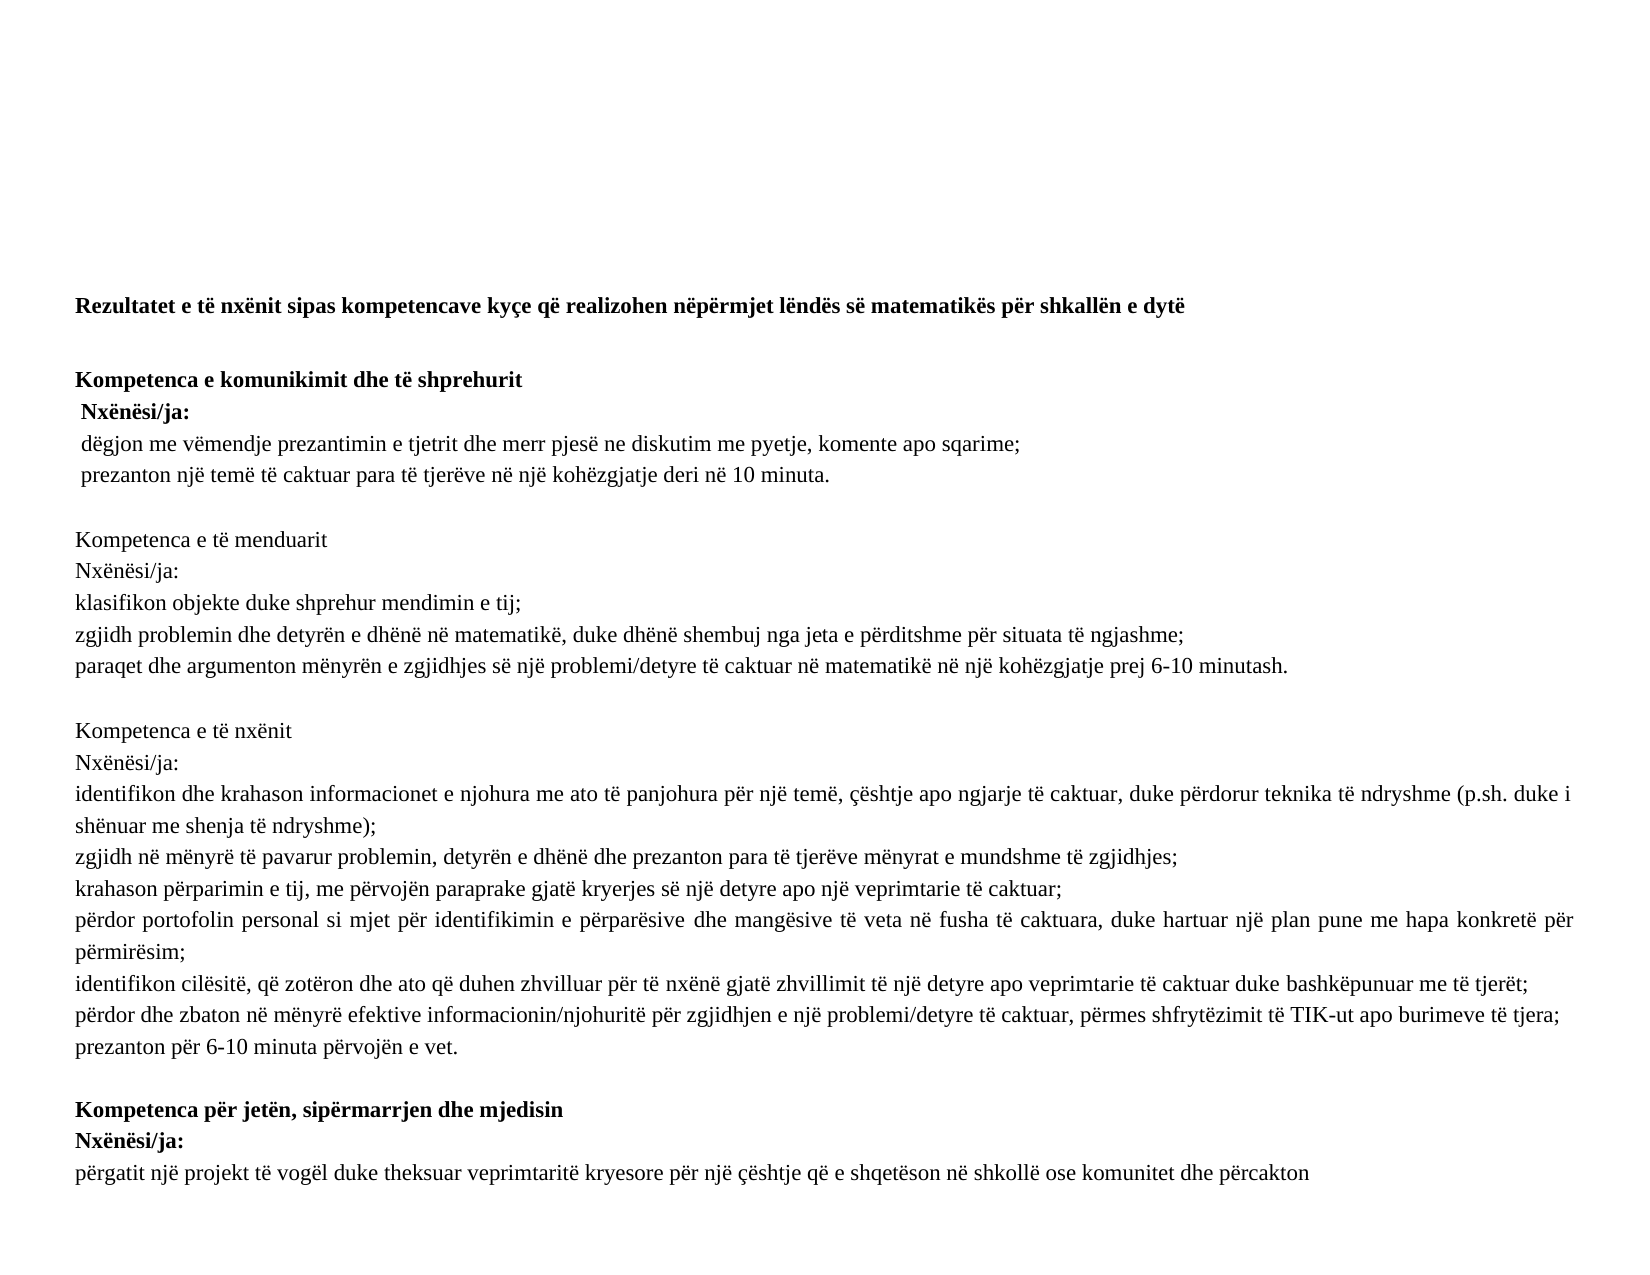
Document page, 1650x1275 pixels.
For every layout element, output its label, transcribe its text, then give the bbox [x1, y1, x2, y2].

text Kompetenca për jetën, sipërmarrjen dhe mjedisin [75, 1096, 1575, 1122]
text prezanton për 6-10 minuta përvojën e vet. [75, 1033, 1575, 1059]
text Kompetenca e komunikimit dhe të shprehurit [75, 367, 1575, 393]
text Nxënësi/ja: [75, 398, 1575, 424]
text Nxënësi/ja: [75, 1127, 1575, 1154]
text zgjidh në mënyrë të pavarur problemin, detyrën e dhënë dhe prezanton para të tjerëve mënyrat e mundshme të zgjidhjes; [75, 843, 1575, 870]
text identifikon cilësitë, që zotëron dhe ato që duhen zhvilluar për të nxënë gjatë zhvillimit të një detyre apo veprimtarie të caktuar duke bashkëpunuar me të tjerët; [75, 969, 1575, 996]
text dëgjon me vëmendje prezantimin e tjetrit dhe merr pjesë ne diskutim me pyetje, komente apo sqarime; [75, 430, 1575, 456]
text klasifikon objekte duke shprehur mendimin e tij; [75, 589, 1575, 616]
text Nxënësi/ja: [75, 558, 1575, 584]
text Nxënësi/ja: [75, 749, 1575, 775]
text Kompetenca e të menduarit [75, 526, 1575, 552]
text përgatit një projekt të vogël duke theksuar veprimtaritë kryesore për një çështje që e shqetëson në shkollë ose komunitet dhe përcakton [75, 1159, 1575, 1185]
text paraqet dhe argumenton mënyrën e zgjidhjes së një problemi/detyre të caktuar në matematikë në një kohëzgjatje prej 6-10 minutash. [75, 652, 1575, 679]
text Rezultatet e të nxënit sipas kompetencave kyçe që realizohen nëpërmjet lëndës së matematikës për shkallën e dytë [75, 292, 1575, 318]
text prezanton një temë të caktuar para të tjerëve në një kohëzgjatje deri në 10 minuta. [75, 461, 1575, 488]
text zgjidh problemin dhe detyrën e dhënë në matematikë, duke dhënë shembuj nga jeta e përditshme për situata të ngjashme; [75, 621, 1575, 647]
text përdor portofolin personal si mjet për identifikimin e përparësive dhe mangësive të veta në fusha të caktuara, duke hartuar një plan pune me hapa konkretë për përmirësim; [75, 906, 1575, 964]
text krahason përparimin e tij, me përvojën paraprake gjatë kryerjes së një detyre apo një veprimtarie të caktuar; [75, 875, 1575, 901]
text përdor dhe zbaton në mënyrë efektive informacionin/njohuritë për zgjidhjen e një problemi/detyre të caktuar, përmes shfrytëzimit të TIK-ut apo burimeve të tjera; [75, 1001, 1575, 1027]
text Kompetenca e të nxënit [75, 717, 1575, 743]
text identifikon dhe krahason informacionet e njohura me ato të panjohura për një temë, çështje apo ngjarje të caktuar, duke përdorur teknika të ndryshme (p.sh. duke i shënuar me shenja të ndryshme); [75, 780, 1575, 838]
